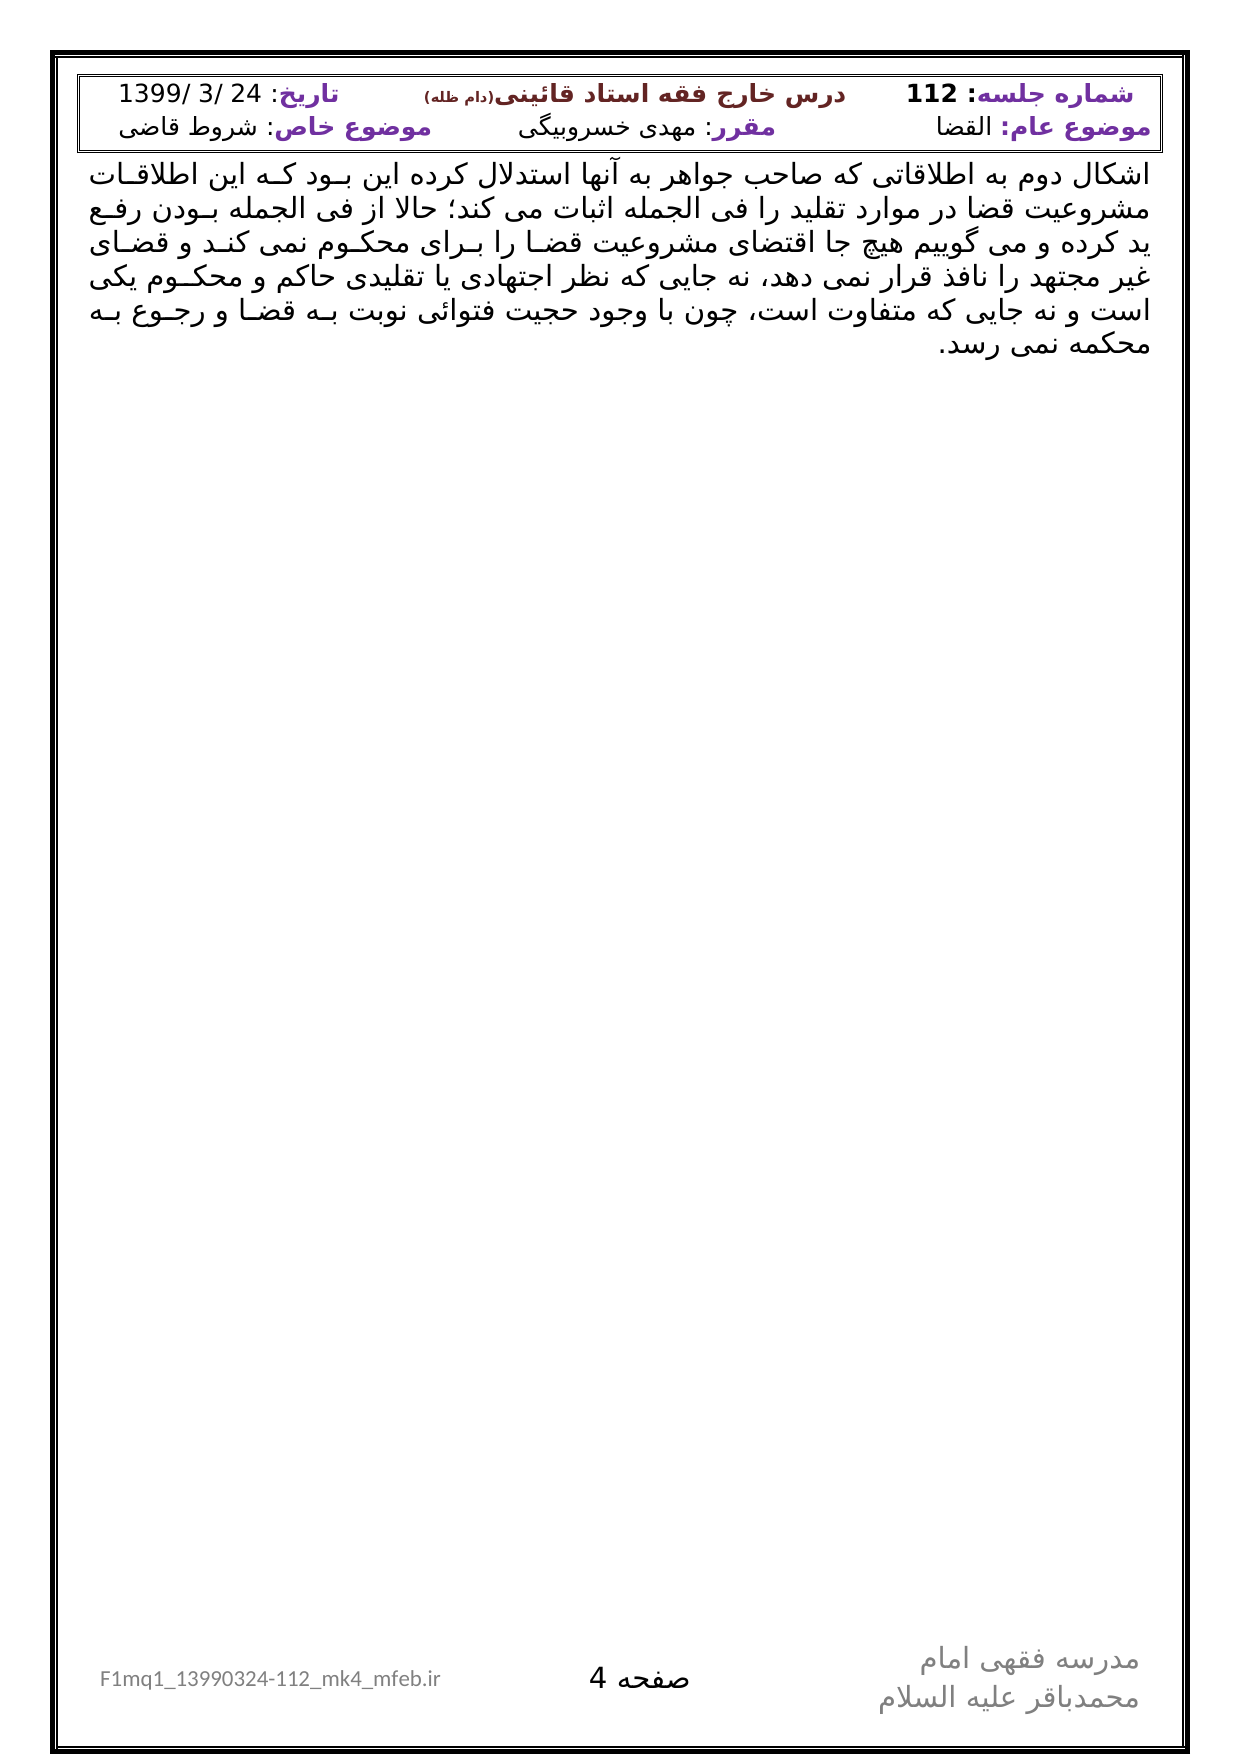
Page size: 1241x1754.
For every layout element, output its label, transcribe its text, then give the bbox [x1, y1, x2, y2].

text اشکال دوم به اطلاقاتی که صاحب جواهر به آنها استدلال کرده این بود که این اطلاقات مشروعیت قضا در موارد تقلید را فی الجمله اثبات می کند؛ حالا از فی الجمله بودن رفع ید کرده و می گوییم هیچ جا اقتضای مشروعیت قضا را برای محکوم نمی کند و قضای غیر مجتهد را نافذ قرار نمی دهد، نه جایی که نظر اجتهادی یا تقلیدی حاکم و محکوم یکی است و نه جایی که متفاوت است، چون با وجود حجیت فتوائی نوبت به قضا و رجوع به محکمه نمی رسد. [89, 157, 1152, 361]
